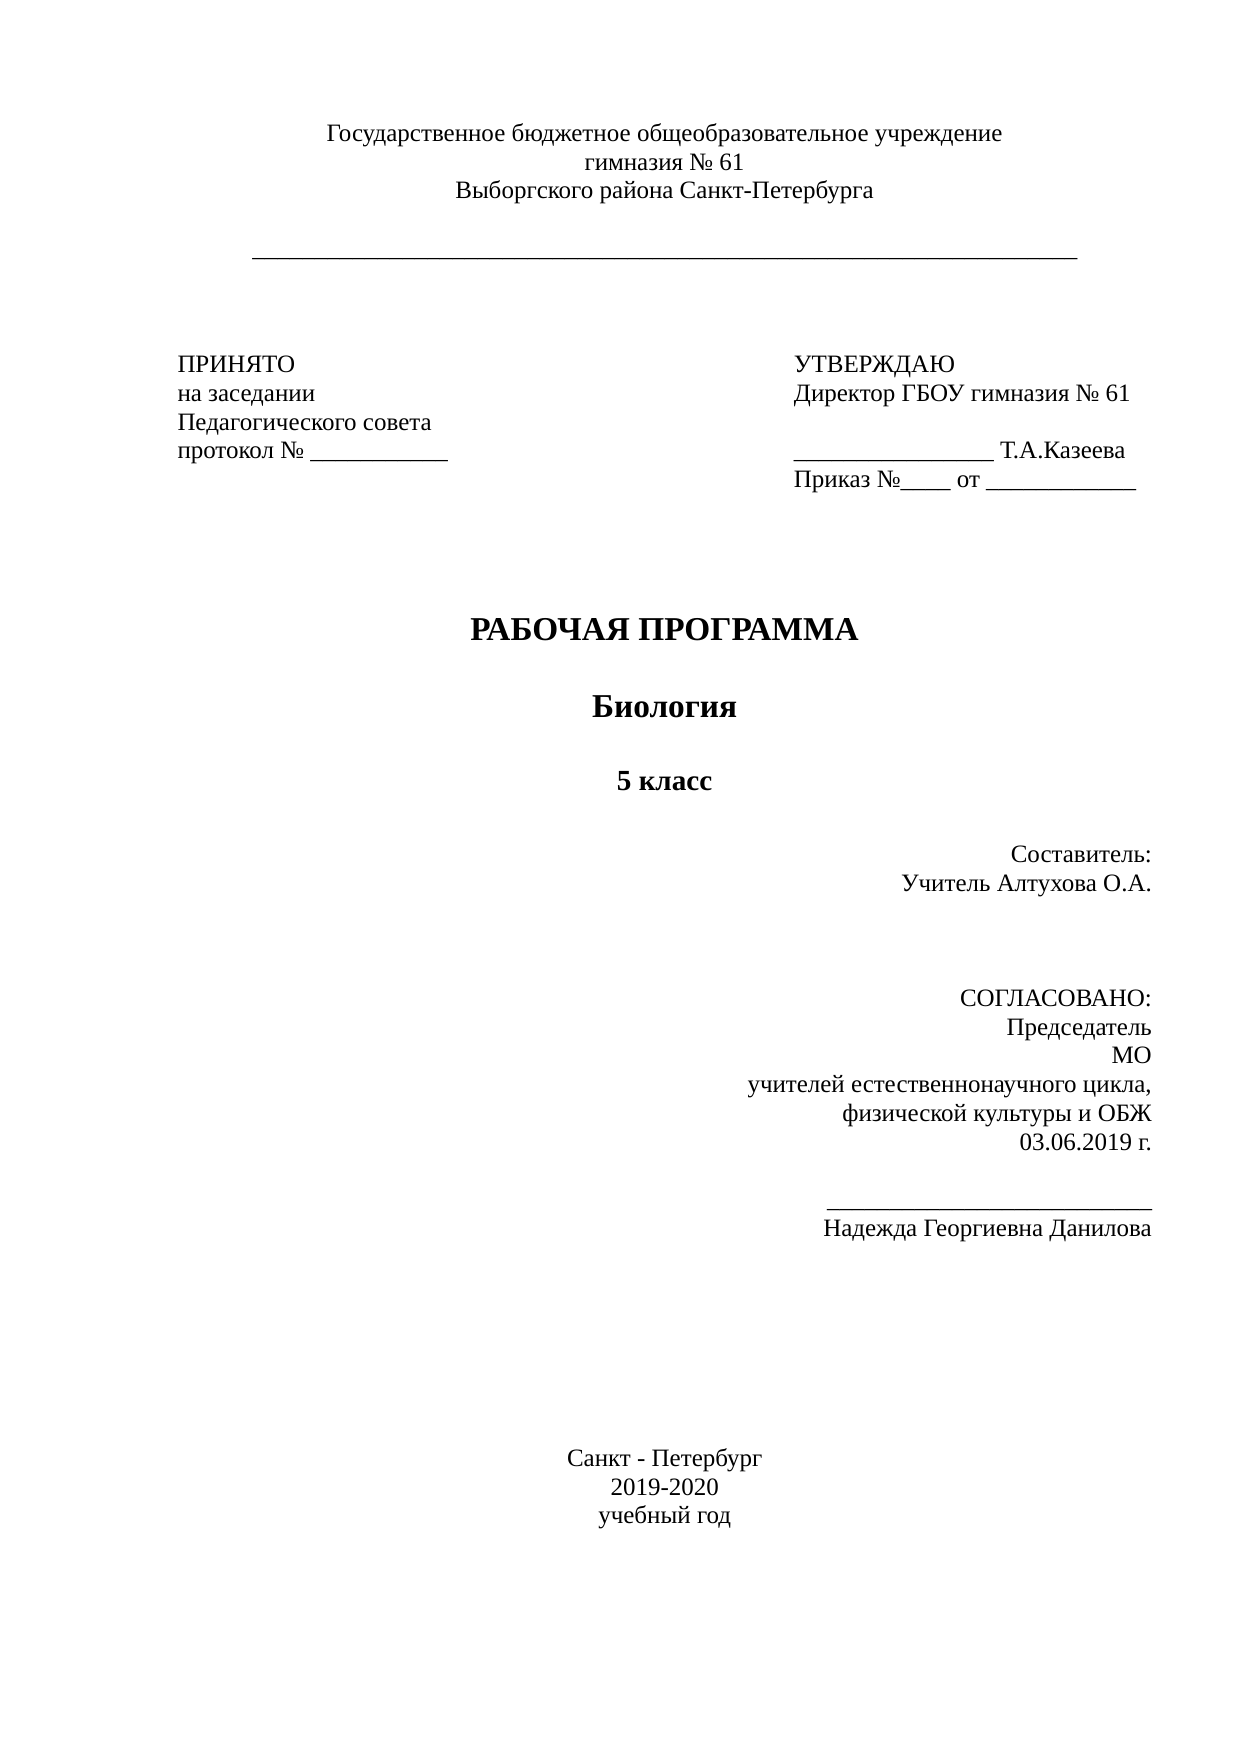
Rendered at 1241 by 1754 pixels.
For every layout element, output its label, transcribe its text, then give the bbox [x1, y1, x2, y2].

table_header ПРИНЯТО на заседании Педагогического совета протокол № ___________ [166, 349, 709, 522]
text 2019-2020 [177, 1472, 1152, 1501]
text Председатель МО [177, 1012, 1152, 1069]
text РАБОЧАЯ ПРОГРАММА [177, 609, 1152, 648]
text Надежда Георгиевна Данилова [251, 1213, 1152, 1242]
table_header УТВЕРЖДАЮ Директор ГБОУ гимназия № 61 ________________ Т.А.Казеева Приказ №____ от ____________ [709, 349, 1240, 522]
text физической культуры и ОБЖ [251, 1098, 1152, 1127]
text __________________________ [251, 1184, 1152, 1213]
text Составитель: [177, 839, 1152, 868]
text 5 класс [177, 763, 1152, 796]
text Государственное бюджетное общеобразовательное учреждение гимназия № 61 Выборгского района Санкт-Петербурга [177, 118, 1152, 204]
text СОГЛАСОВАНО: [177, 926, 1152, 1012]
text учителей естественнонаучного цикла, [251, 1069, 1152, 1098]
text учебный год [177, 1501, 1152, 1529]
text Биология [177, 686, 1152, 724]
text 03.06.2019 г. [251, 1127, 1152, 1156]
text __________________________________________________________________ [177, 233, 1152, 262]
text Учитель Алтухова О.А. [177, 868, 1152, 897]
text Санкт - Петербург [177, 1443, 1152, 1472]
